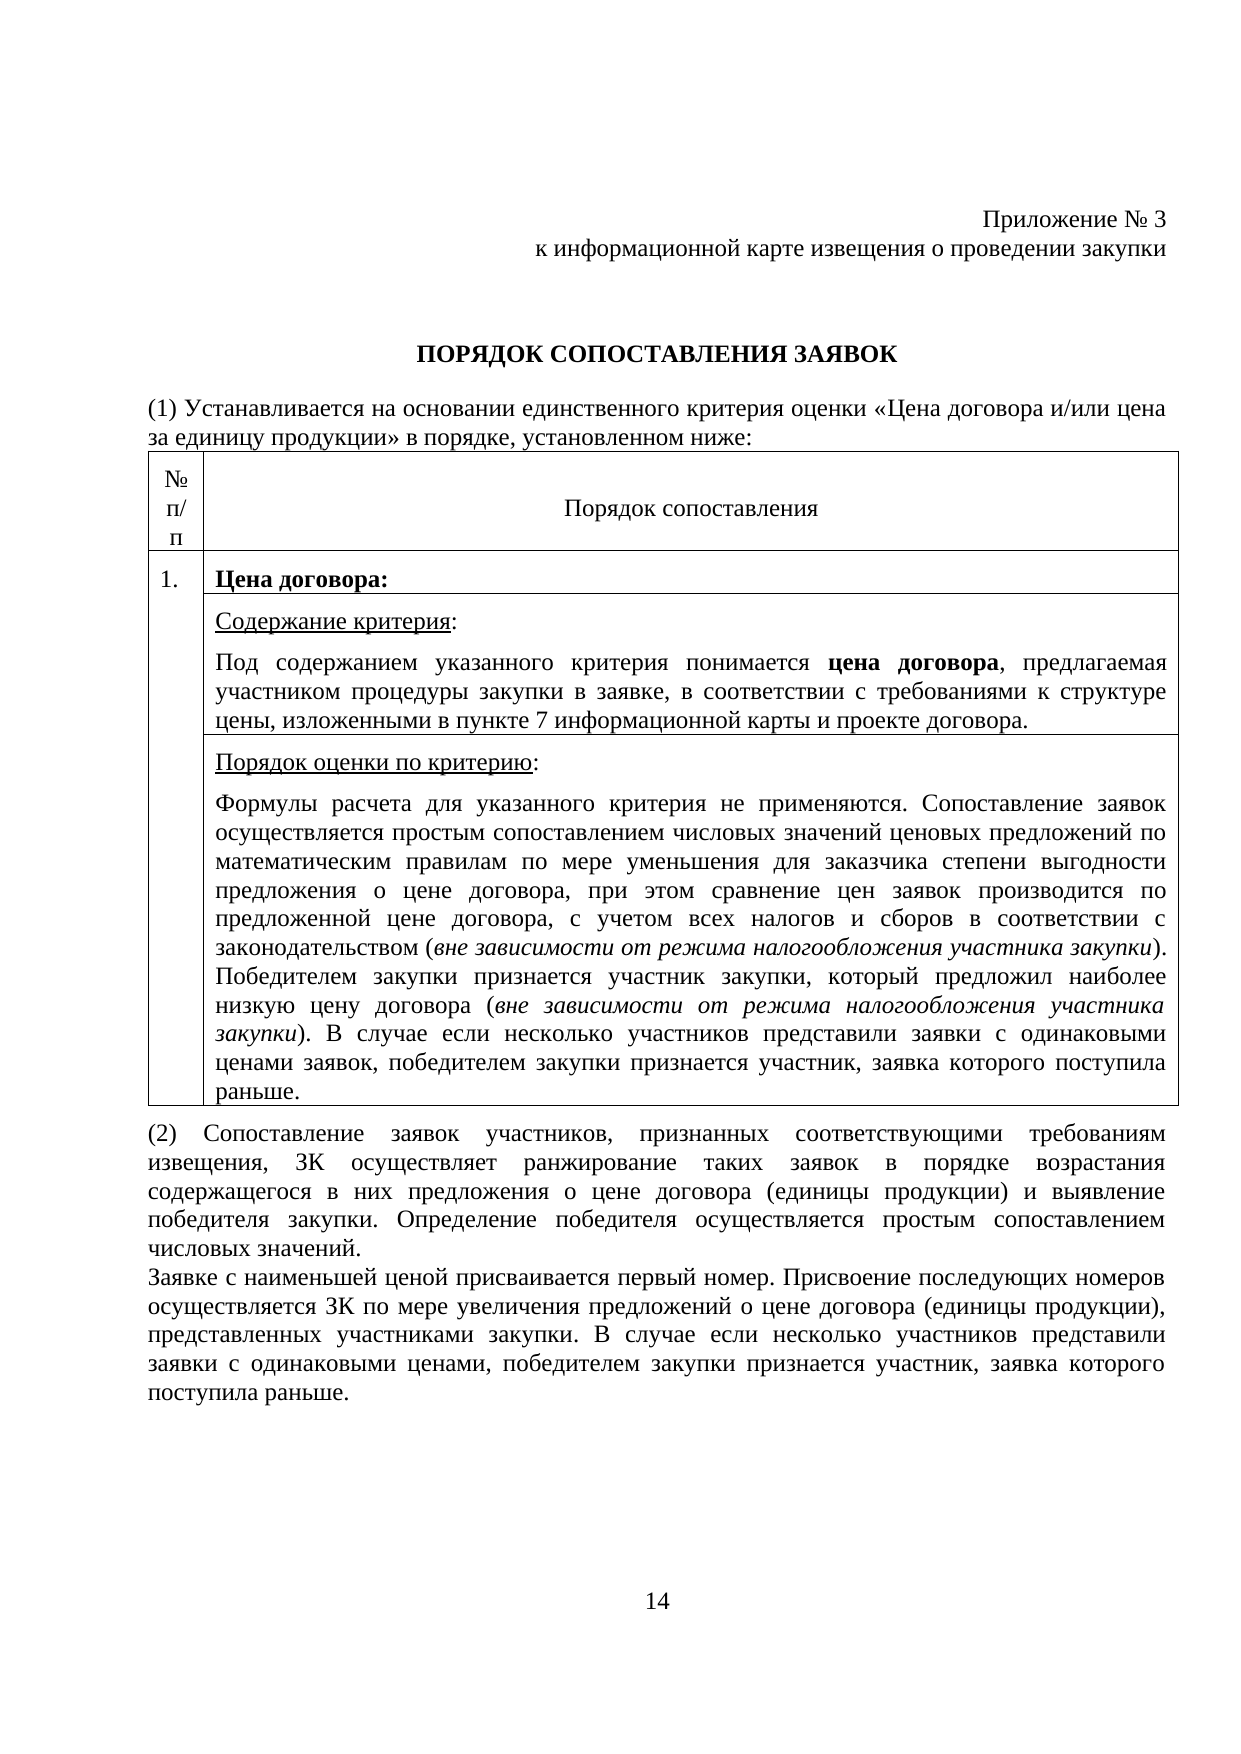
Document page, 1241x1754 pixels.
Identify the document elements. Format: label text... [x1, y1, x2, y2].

table_cell [149, 551, 203, 1105]
text к информационной карте извещения о проведении закупки [148, 233, 1166, 262]
text ПОРЯДОК СОПОСТАВЛЕНИЯ ЗАЯВОК [148, 339, 1166, 368]
text (1) Устанавливается на основании единственного критерия оценки «Цена договора и/или цена за единицу продукции» в порядке, установленном ниже: [148, 393, 1166, 451]
text (2) Сопоставление заявок участников, признанных соответствующими требованиям извещения, ЗК осуществляет ранжирование таких заявок в порядке возрастания содержащегося в них предложения о цене договора (единицы продукции) и выявление победителя закупки. Определение победителя осуществляется простым сопоставлением числовых значений. [148, 1118, 1166, 1262]
text Приложение № 3 [148, 204, 1166, 233]
table_cell Порядок оценки по критерию: Формулы расчета для указанного критерия не применяются. Сопоставление заявок осуществляется простым сопоставлением числовых значений ценовых предложений по математическим правилам по мере уменьшения для заказчика степени выгодности предложения о цене договора, при этом сравнение цен заявок производится по предложенной цене договора, с учетом всех налогов и сборов в соответствии с законодательством (вне зависимости от режима налогообложения участника закупки). Победителем закупки признается участник закупки, который предложил наиболее низкую цену договора (вне зависимости от режима налогообложения участника закупки). В случае если несколько участников представили заявки с одинаковыми ценами заявок, победителем закупки признается участник, заявка которого поступила раньше. [204, 735, 1178, 1105]
table_header № п/п [149, 452, 203, 550]
table_header Порядок сопоставления [204, 452, 1178, 550]
table_cell Цена договора: [204, 551, 1178, 593]
text Заявке с наименьшей ценой присваивается первый номер. Присвоение последующих номеров осуществляется ЗК по мере увеличения предложений о цене договора (единицы продукции), представленных участниками закупки. В случае если несколько участников представили заявки с одинаковыми ценами, победителем закупки признается участник, заявка которого поступила раньше. [148, 1262, 1166, 1406]
table_cell Содержание критерия: Под содержанием указанного критерия понимается цена договора, предлагаемая участником процедуры закупки в заявке, в соответствии с требованиями к структуре цены, изложенными в пункте 7 информационной карты и проекте договора. [204, 594, 1178, 734]
